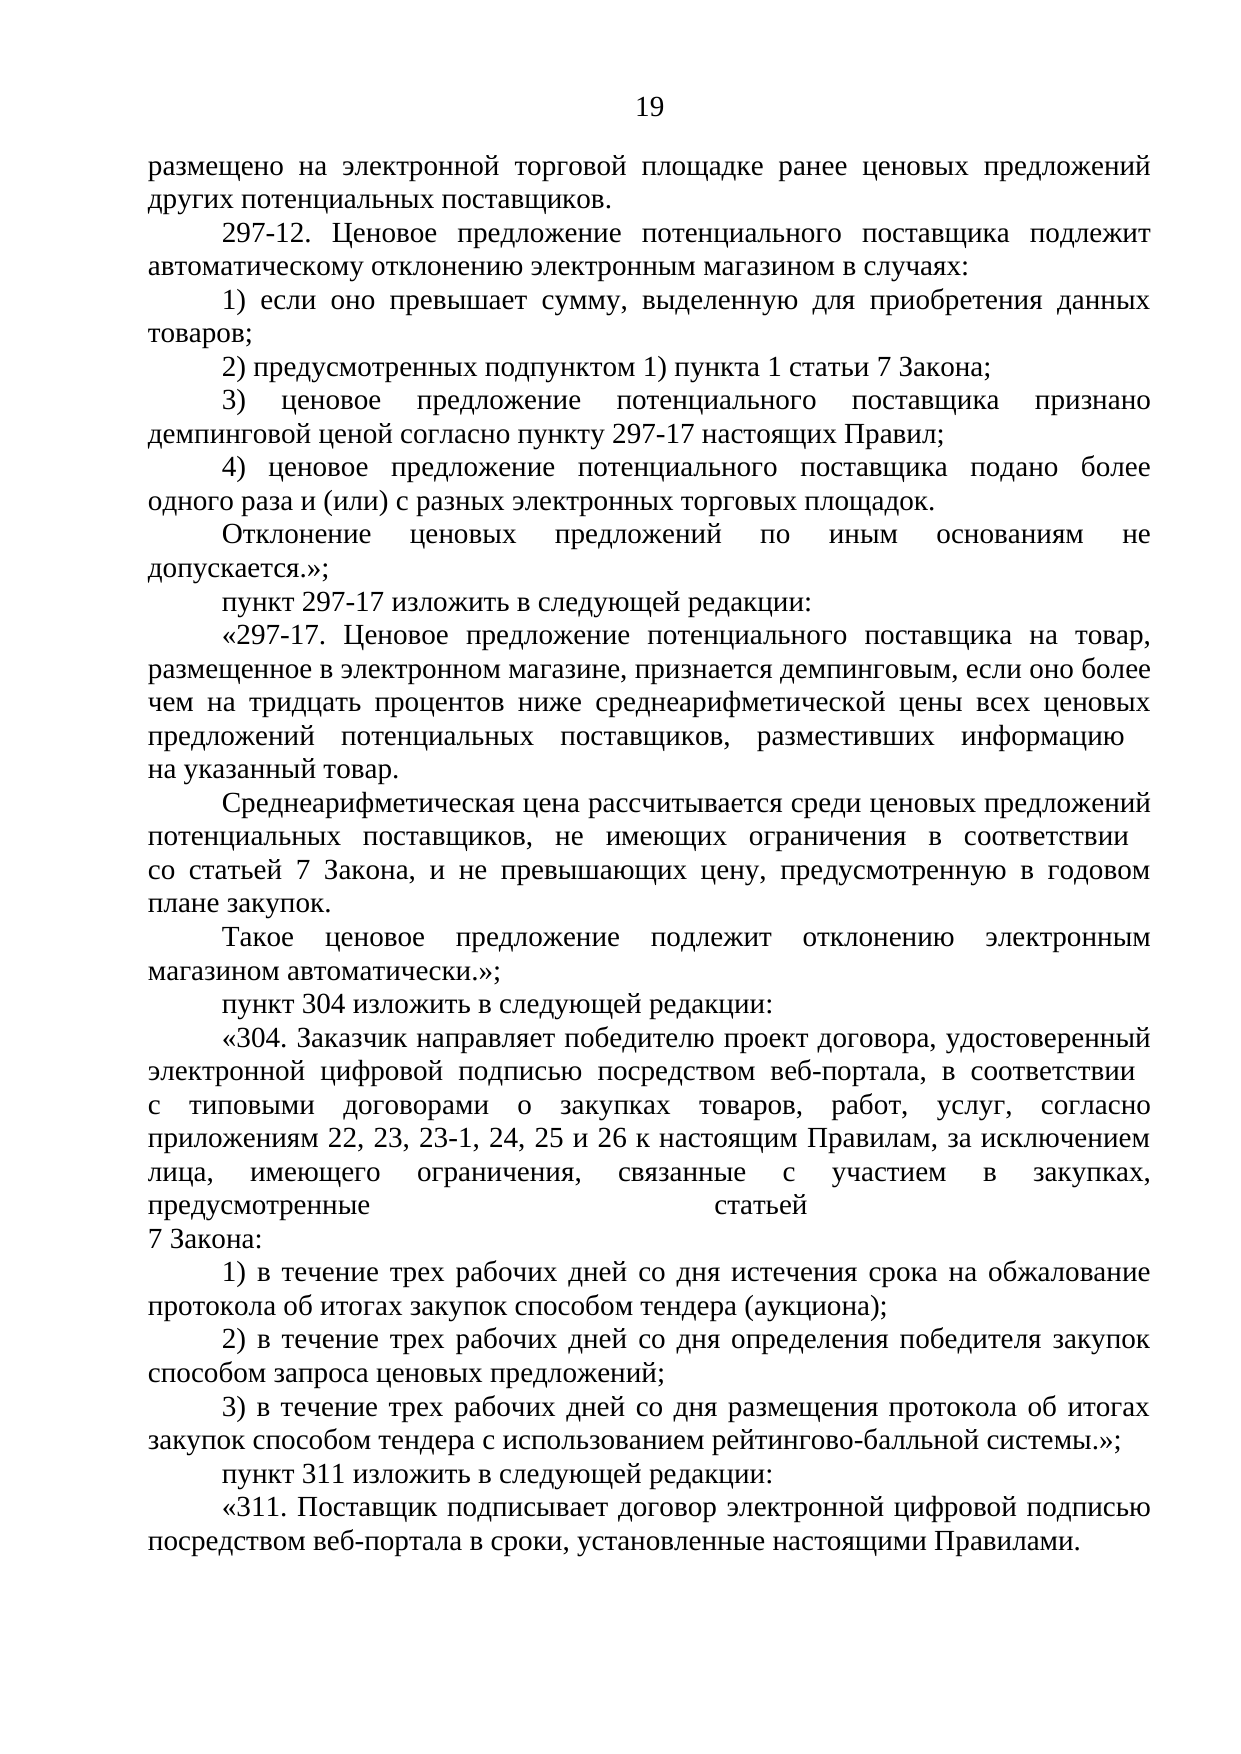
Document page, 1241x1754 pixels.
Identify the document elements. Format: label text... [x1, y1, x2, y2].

text 3) в течение трех рабочих дней со дня размещения протокола об итогах закупок способом тендера с использованием рейтингово-балльной системы.»; [148, 1389, 1152, 1456]
text пункт 297-17 изложить в следующей редакции: [148, 584, 1152, 617]
text Такое ценовое предложение подлежит отклонению электронным магазином автоматически.»; [148, 919, 1152, 986]
text «297-17. Ценовое предложение потенциального поставщика на товар, размещенное в электронном магазине, признается демпинговым, если оно более чем на тридцать процентов ниже среднеарифметической цены всех ценовых предложений потенциальных поставщиков, разместивших информацию на указанный товар. [148, 617, 1152, 785]
text пункт 304 изложить в следующей редакции: [148, 986, 1152, 1020]
text 2) в течение трех рабочих дней со дня определения победителя закупок способом запроса ценовых предложений; [148, 1322, 1152, 1389]
text пункт 311 изложить в следующей редакции: [148, 1456, 1152, 1489]
text «311. Поставщик подписывает договор электронной цифровой подписью посредством веб-портала в сроки, установленные настоящими Правилами. [148, 1489, 1152, 1556]
text Среднеарифметическая цена рассчитывается среди ценовых предложений потенциальных поставщиков, не имеющих ограничения в соответствии со статьей 7 Закона, и не превышающих цену, предусмотренную в годовом плане закупок. [148, 785, 1152, 919]
text Отклонение ценовых предложений по иным основаниям не допускается.»; [148, 517, 1152, 584]
text «304. Заказчик направляет победителю проект договора, удостоверенный электронной цифровой подписью посредством веб-портала, в соответствии с типовыми договорами о закупках товаров, работ, услуг, согласно приложениям 22, 23, 23-1, 24, 25 и 26 к настоящим Правилам, за исключением лица, имеющего ограничения, связанные с участием в закупках, предусмотренные статьей 7 Закона: [148, 1020, 1152, 1254]
text 297-12. Ценовое предложение потенциального поставщика подлежит автоматическому отклонению электронным магазином в случаях: [148, 215, 1152, 282]
text 1) если оно превышает сумму, выделенную для приобретения данных товаров; [148, 282, 1152, 349]
text 1) в течение трех рабочих дней со дня истечения срока на обжалование протокола об итогах закупок способом тендера (аукциона); [148, 1254, 1152, 1322]
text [148, 148, 1152, 215]
text 2) предусмотренных подпунктом 1) пункта 1 статьи 7 Закона; [148, 349, 1152, 382]
text 3) ценовое предложение потенциального поставщика признано демпинговой ценой согласно пункту 297-17 настоящих Правил; [148, 382, 1152, 449]
text 4) ценовое предложение потенциального поставщика подано более одного раза и (или) с разных электронных торговых площадок. [148, 449, 1152, 517]
